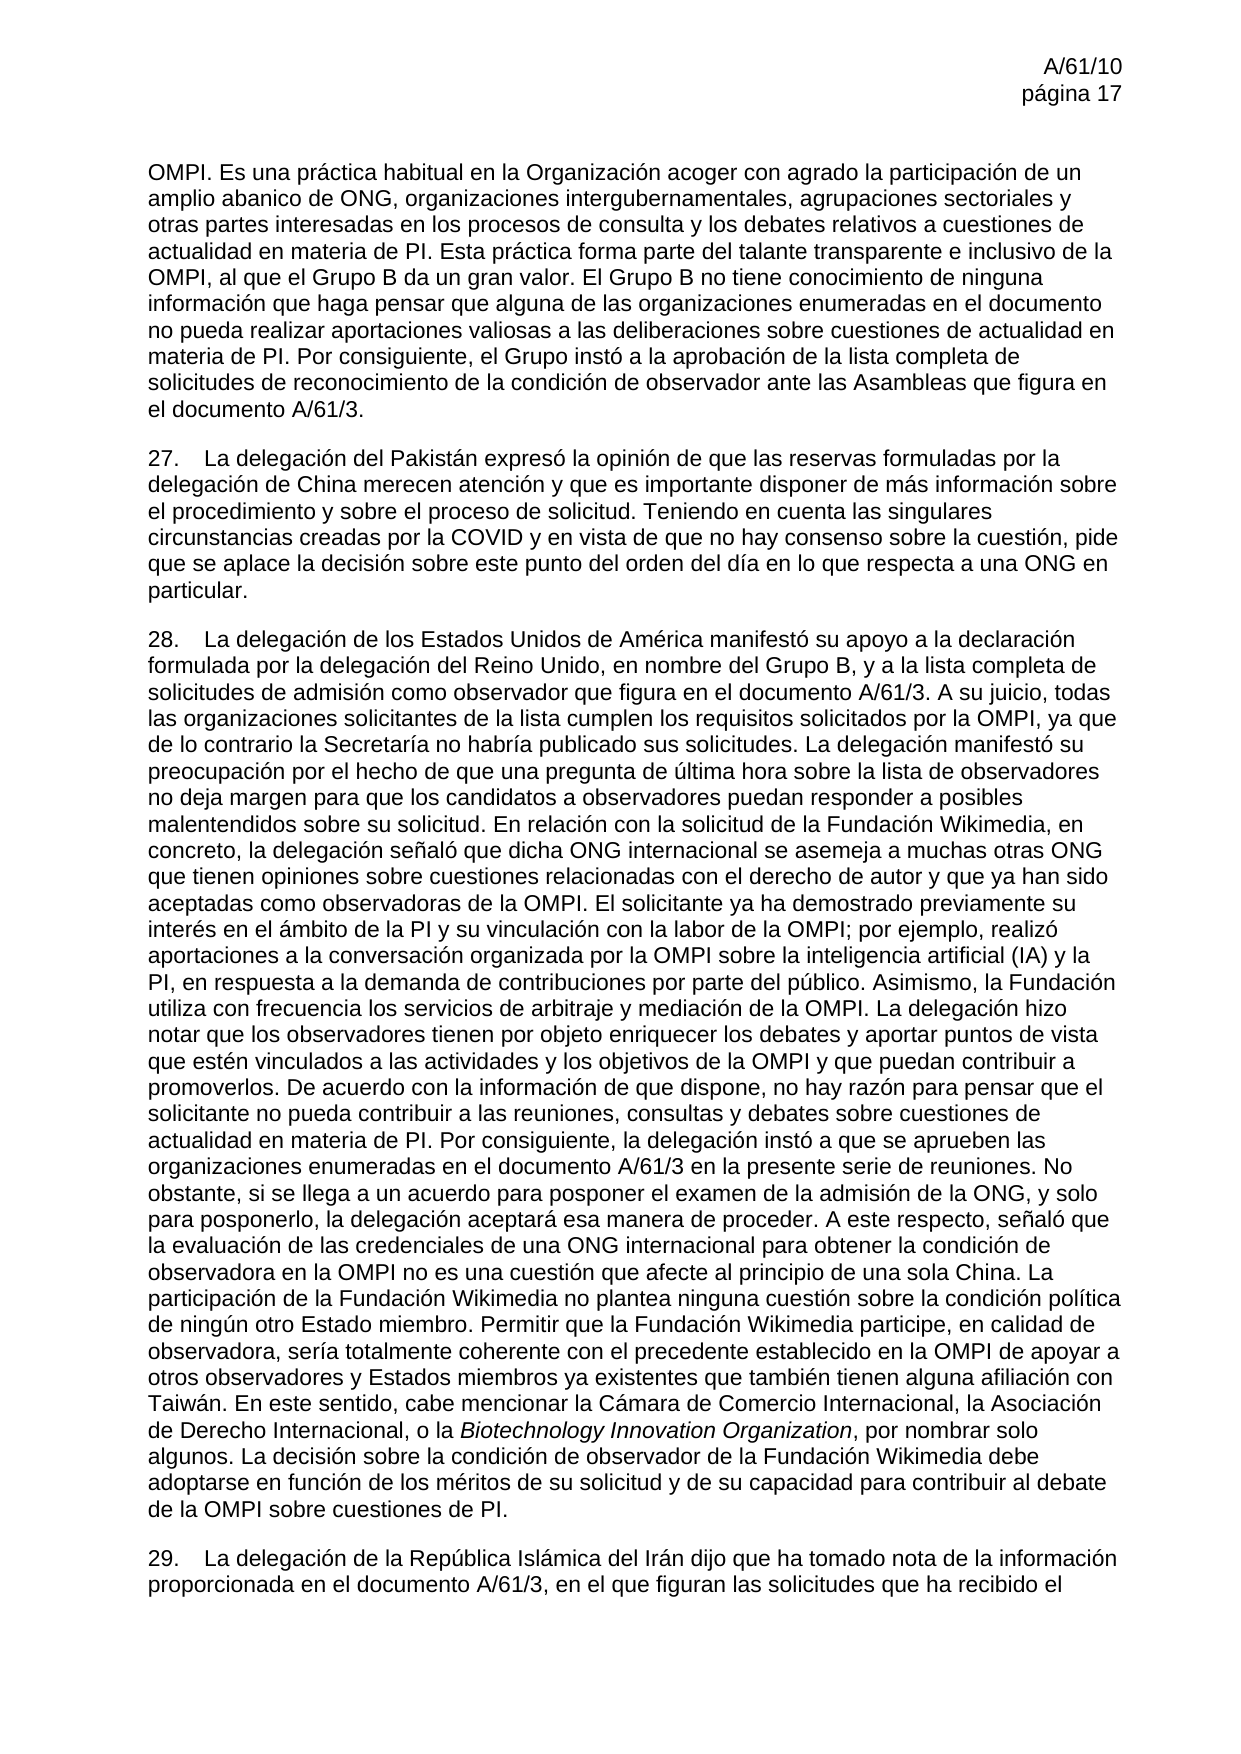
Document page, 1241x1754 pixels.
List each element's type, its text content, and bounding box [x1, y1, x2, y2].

list La delegación del Pakistán expresó la opinión de que las reservas formuladas por la delegación de China merecen atención y que es importante disponer de más información sobre el procedimiento y sobre el proceso de solicitud. Teniendo en cuenta las singulares circunstancias creadas por la COVID y en vista de que no hay consenso sobre la cuestión, pide que se aplace la decisión sobre este punto del orden del día en lo que respecta a una ONG en particular. [148, 445, 1122, 603]
list La delegación de los Estados Unidos de América manifestó su apoyo a la declaración formulada por la delegación del Reino Unido, en nombre del Grupo B, y a la lista completa de solicitudes de admisión como observador que figura en el documento A/61/3. A su juicio, todas las organizaciones solicitantes de la lista cumplen los requisitos solicitados por la OMPI, ya que de lo contrario la Secretaría no habría publicado sus solicitudes. La delegación manifestó su preocupación por el hecho de que una pregunta de última hora sobre la lista de observadores no deja margen para que los candidatos a observadores puedan responder a posibles malentendidos sobre su solicitud. En relación con la solicitud de la Fundación Wikimedia, en concreto, la delegación señaló que dicha ONG internacional se asemeja a muchas otras ONG que tienen opiniones sobre cuestiones relacionadas con el derecho de autor y que ya han sido aceptadas como observadoras de la OMPI. El solicitante ya ha demostrado previamente su interés en el ámbito de la PI y su vinculación con la labor de la OMPI; por ejemplo, realizó aportaciones a la conversación organizada por la OMPI sobre la inteligencia artificial (IA) y la PI, en respuesta a la demanda de contribuciones por parte del público. Asimismo, la Fundación utiliza con frecuencia los servicios de arbitraje y mediación de la OMPI. La delegación hizo notar que los observadores tienen por objeto enriquecer los debates y aportar puntos de vista que estén vinculados a las actividades y los objetivos de la OMPI y que puedan contribuir a promoverlos. De acuerdo con la información de que dispone, no hay razón para pensar que el solicitante no pueda contribuir a las reuniones, consultas y debates sobre cuestiones de actualidad en materia de PI. Por consiguiente, la delegación instó a que se aprueben las organizaciones enumeradas en el documento A/61/3 en la presente serie de reuniones. No obstante, si se llega a un acuerdo para posponer el examen de la admisión de la ONG, y solo para posponerlo, la delegación aceptará esa manera de proceder. A este respecto, señaló que la evaluación de las credenciales de una ONG internacional para obtener la condición de observadora en la OMPI no es una cuestión que afecte al principio de una sola China. La participación de la Fundación Wikimedia no plantea ninguna cuestión sobre la condición política de ningún otro Estado miembro. Permitir que la Fundación Wikimedia participe, en calidad de observadora, sería totalmente coherente con el precedente establecido en la OMPI de apoyar a otros observadores y Estados miembros ya existentes que también tienen alguna afiliación con Taiwán. En este sentido, cabe mencionar la Cámara de Comercio Internacional, la Asociación de Derecho Internacional, o la Biotechnology Innovation Organization, por nombrar solo algunos. La decisión sobre la condición de observador de la Fundación Wikimedia debe adoptarse en función de los méritos de su solicitud y de su capacidad para contribuir al debate de la OMPI sobre cuestiones de PI. [148, 626, 1122, 1522]
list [148, 1545, 1122, 1598]
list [148, 158, 1122, 422]
